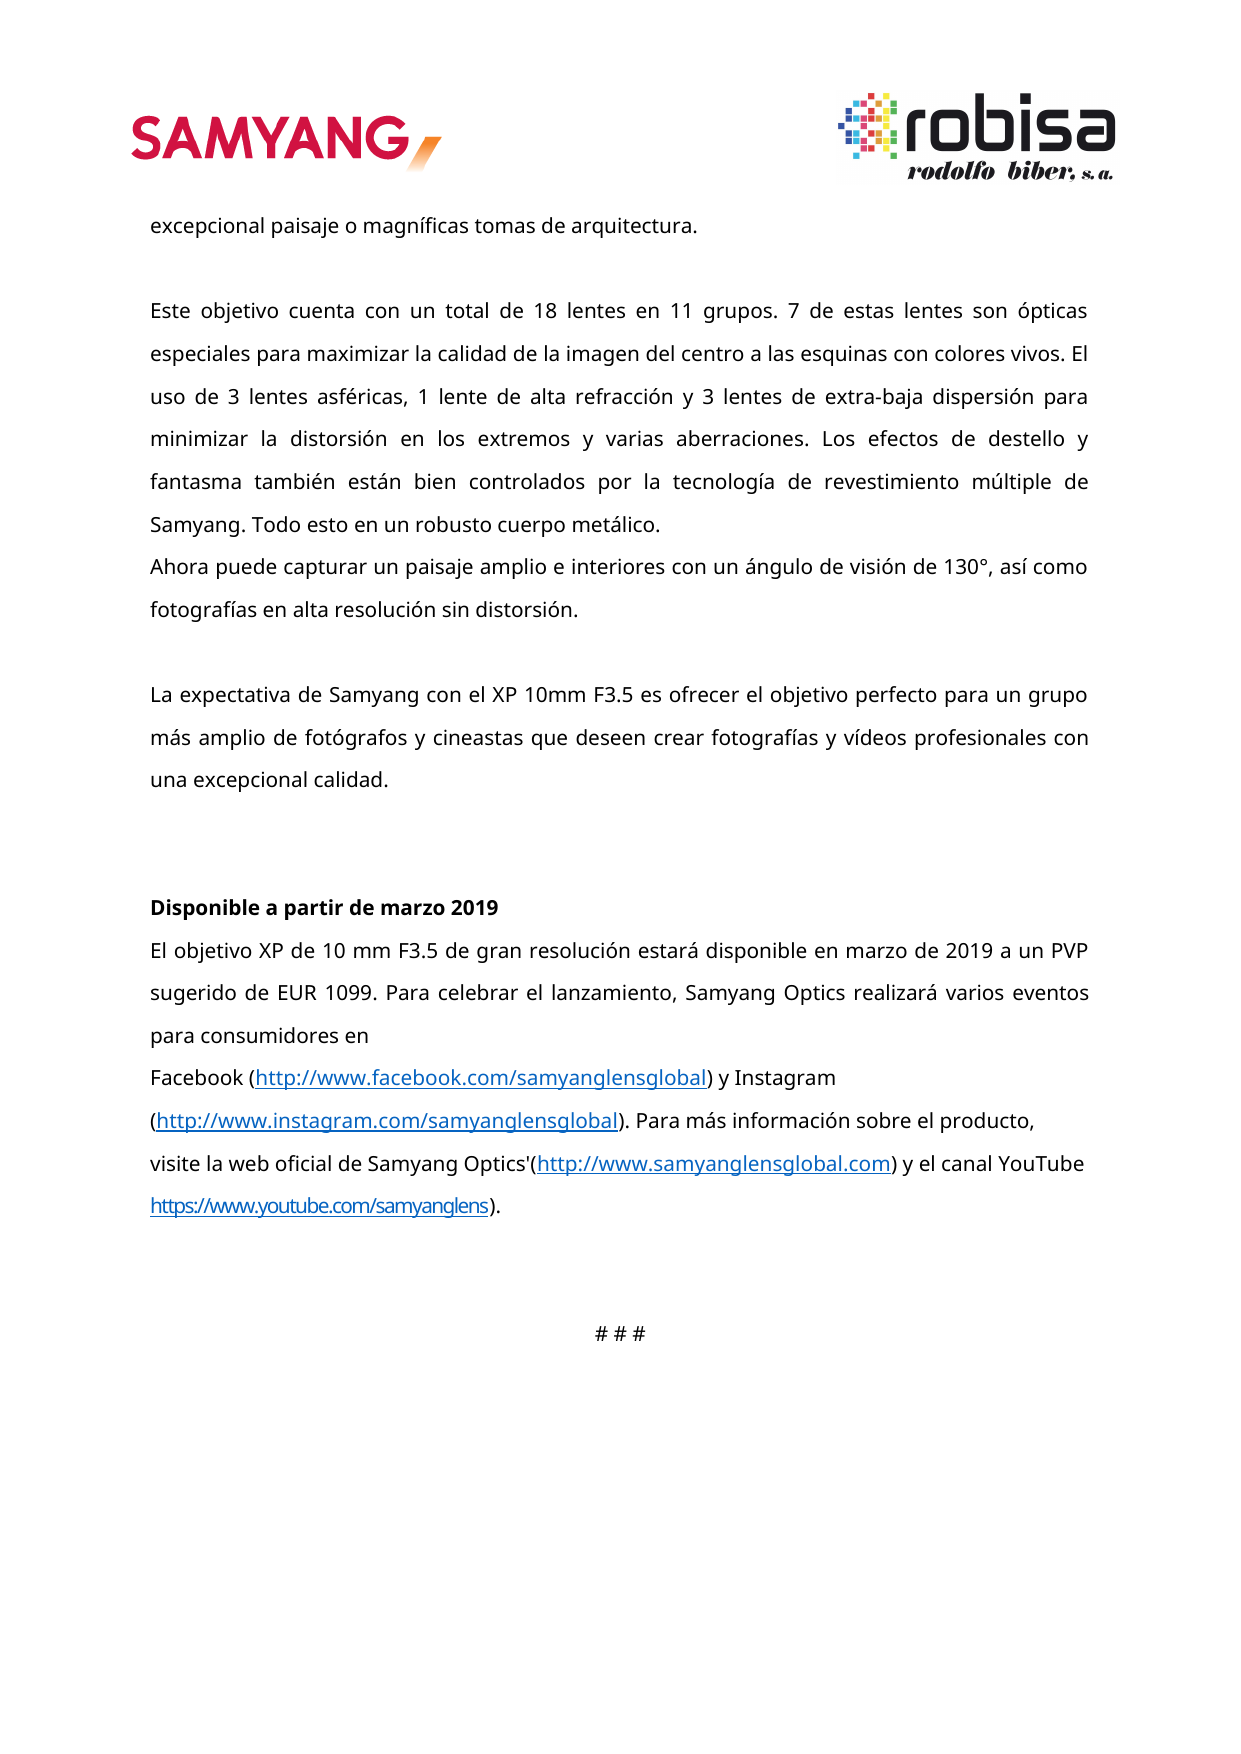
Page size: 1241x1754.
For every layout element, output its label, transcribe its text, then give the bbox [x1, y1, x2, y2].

text La expectativa de Samyang con el XP 10mm F3.5 es ofrecer el objetivo perfecto para un grupo más amplio de fotógrafos y cineastas que deseen crear fotografías y vídeos profesionales con una excepcional calidad. [150, 680, 1090, 794]
picture [835, 90, 1120, 185]
text El objetivo XP de 10 mm F3.5 de gran resolución estará disponible en marzo de 2019 a un PVP sugerido de EUR 1099. Para celebrar el lanzamiento, Samyang Optics realizará varios eventos para consumidores en [150, 936, 1090, 1049]
text Disponible a partir de marzo 2019 [150, 893, 1090, 922]
text Ahora puede capturar un paisaje amplio e interiores con un ángulo de visión de 130°, así como fotografías en alta resolución sin distorsión. [150, 552, 1090, 623]
text Facebook (http://www.facebook.com/samyanglensglobal) y Instagram (http://www.instagram.com/samyanglensglobal). Para más información sobre el producto, visite la web oficial de Samyang Optics'(http://www.samyanglensglobal.com) y el canal YouTube https://www.youtube.com/samyanglens). [150, 1063, 1090, 1220]
text Este objetivo cuenta con un total de 18 lentes en 11 grupos. 7 de estas lentes son ópticas especiales para maximizar la calidad de la imagen del centro a las esquinas con colores vivos. El uso de 3 lentes asféricas, 1 lente de alta refracción y 3 lentes de extra-baja dispersión para minimizar la distorsión en los extremos y varias aberraciones. Los efectos de destello y fantasma también están bien controlados por la tecnología de revestimiento múltiple de Samyang. Todo esto en un robusto cuerpo metálico. [150, 297, 1090, 538]
text # # # [150, 1319, 1090, 1348]
picture [129, 108, 446, 183]
